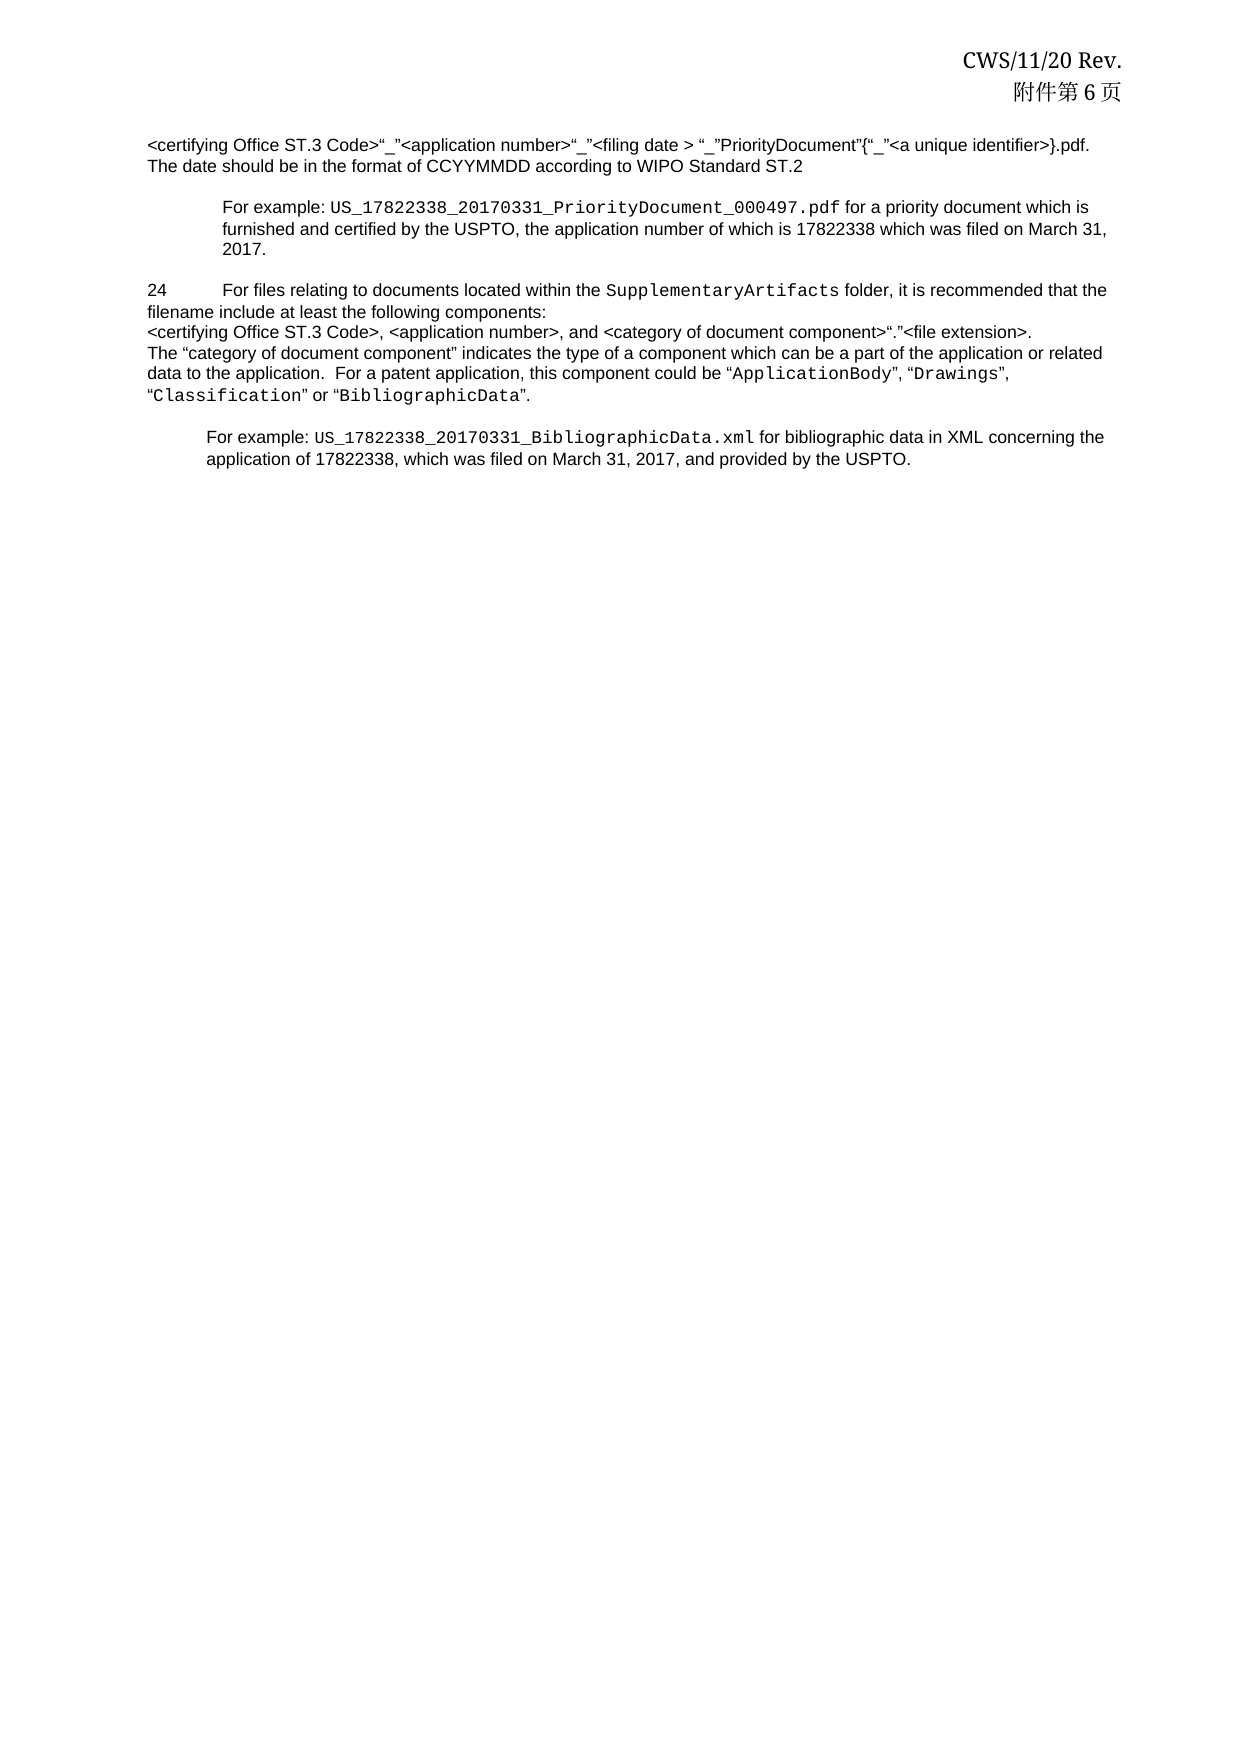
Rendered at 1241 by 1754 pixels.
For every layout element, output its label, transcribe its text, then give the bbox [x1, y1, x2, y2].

text The “category of document component” indicates the type of a component which can be a part of the application or related data to the application. For a patent application, this component could be “ApplicationBody”, “Drawings”, “Classification” or “BibliographicData”. [147, 342, 1122, 407]
text For example: US_17822338_20170331_PriorityDocument_000497.pdf for a priority document which is furnished and certified by the USPTO, the application number of which is 17822338 which was filed on March 31, 2017. [222, 196, 1122, 259]
text For example: US_17822338_20170331_BibliographicData.xml for bibliographic data in XML concerning the application of 17822338, which was filed on March 31, 2017, and provided by the USPTO. [206, 427, 1122, 469]
text <certifying Office ST.3 Code>, <application number>, and <category of document component>“.”<file extension>. [147, 322, 1122, 342]
text <certifying Office ST.3 Code>“_”<application number>“_”<filing date > “_”PriorityDocument”{“_”<a unique identifier>}.pdf. The date should be in the format of CCYYMMDD according to WIPO Standard ST.2 [147, 135, 1122, 176]
text For files relating to documents located within the SupplementaryArtifacts folder, it is recommended that the filename include at least the following components: [147, 279, 1122, 322]
